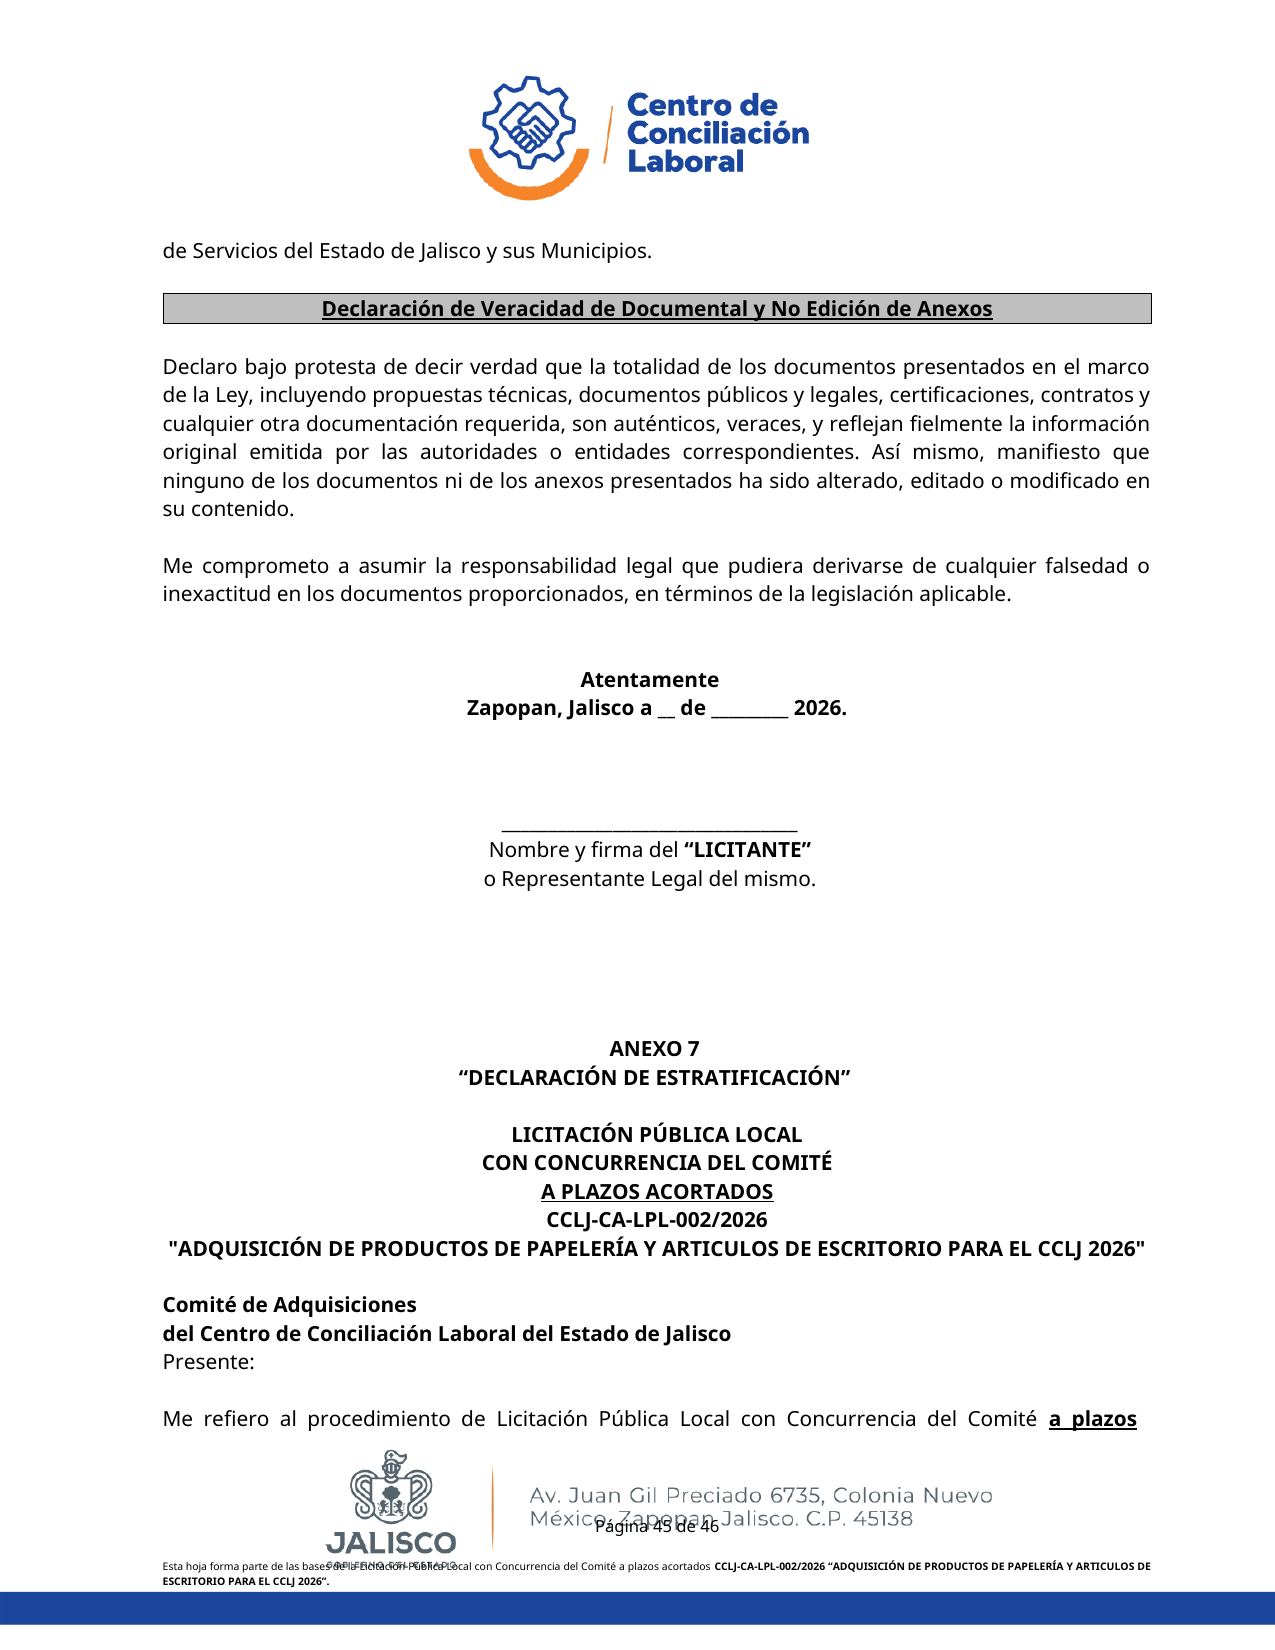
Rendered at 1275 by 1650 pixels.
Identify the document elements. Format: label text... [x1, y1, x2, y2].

text Comité de Adquisiciones [162, 1291, 1152, 1319]
text del Centro de Conciliación Laboral del Estado de Jalisco [162, 1319, 1152, 1347]
text A PLAZOS ACORTADOS [162, 1177, 1152, 1205]
picture [0, 3, 1275, 1650]
table_header Declaración de Veracidad de Documental y No Edición de Anexos [164, 294, 1151, 323]
text CCLJ-CA-LPL-002/2026 [162, 1205, 1152, 1234]
text Declaro bajo protesta de decir verdad que la totalidad de los documentos presentados en el marco de la Ley, incluyendo propuestas técnicas, documentos públicos y legales, certificaciones, contratos y cualquier otra documentación requerida, son auténticos, veraces, y reflejan fielmente la información original emitida por las autoridades o entidades correspondientes. Así mismo, manifiesto que ninguno de los documentos ni de los anexos presentados ha sido alterado, editado o modificado en su contenido. [162, 352, 1152, 523]
text Me comprometo a asumir la responsabilidad legal que pudiera derivarse de cualquier falsedad o inexactitud en los documentos proporcionados, en términos de la legislación aplicable. [162, 551, 1152, 608]
text CON CONCURRENCIA DEL COMITÉ [162, 1148, 1152, 1177]
text Zapopan, Jalisco a __ de _________ 2026. [162, 693, 1152, 722]
text o Representante Legal del mismo. [162, 864, 1137, 892]
text "ADQUISICIÓN DE PRODUCTOS DE PAPELERÍA Y ARTICULOS DE ESCRITORIO PARA EL CCLJ 2026" [162, 1234, 1152, 1262]
subtitle ANEXO 7 [162, 1034, 1146, 1063]
text Atentamente [162, 665, 1137, 693]
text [162, 236, 1152, 265]
text LICITACIÓN PÚBLICA LOCAL [162, 1120, 1152, 1148]
text ________________________________ [162, 807, 1137, 836]
text Presente: [162, 1347, 1152, 1376]
text “DECLARACIÓN DE ESTRATIFICACIÓN” [162, 1063, 1146, 1091]
text Nombre y firma del “LICITANTE” [162, 836, 1137, 864]
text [162, 1404, 1137, 1433]
